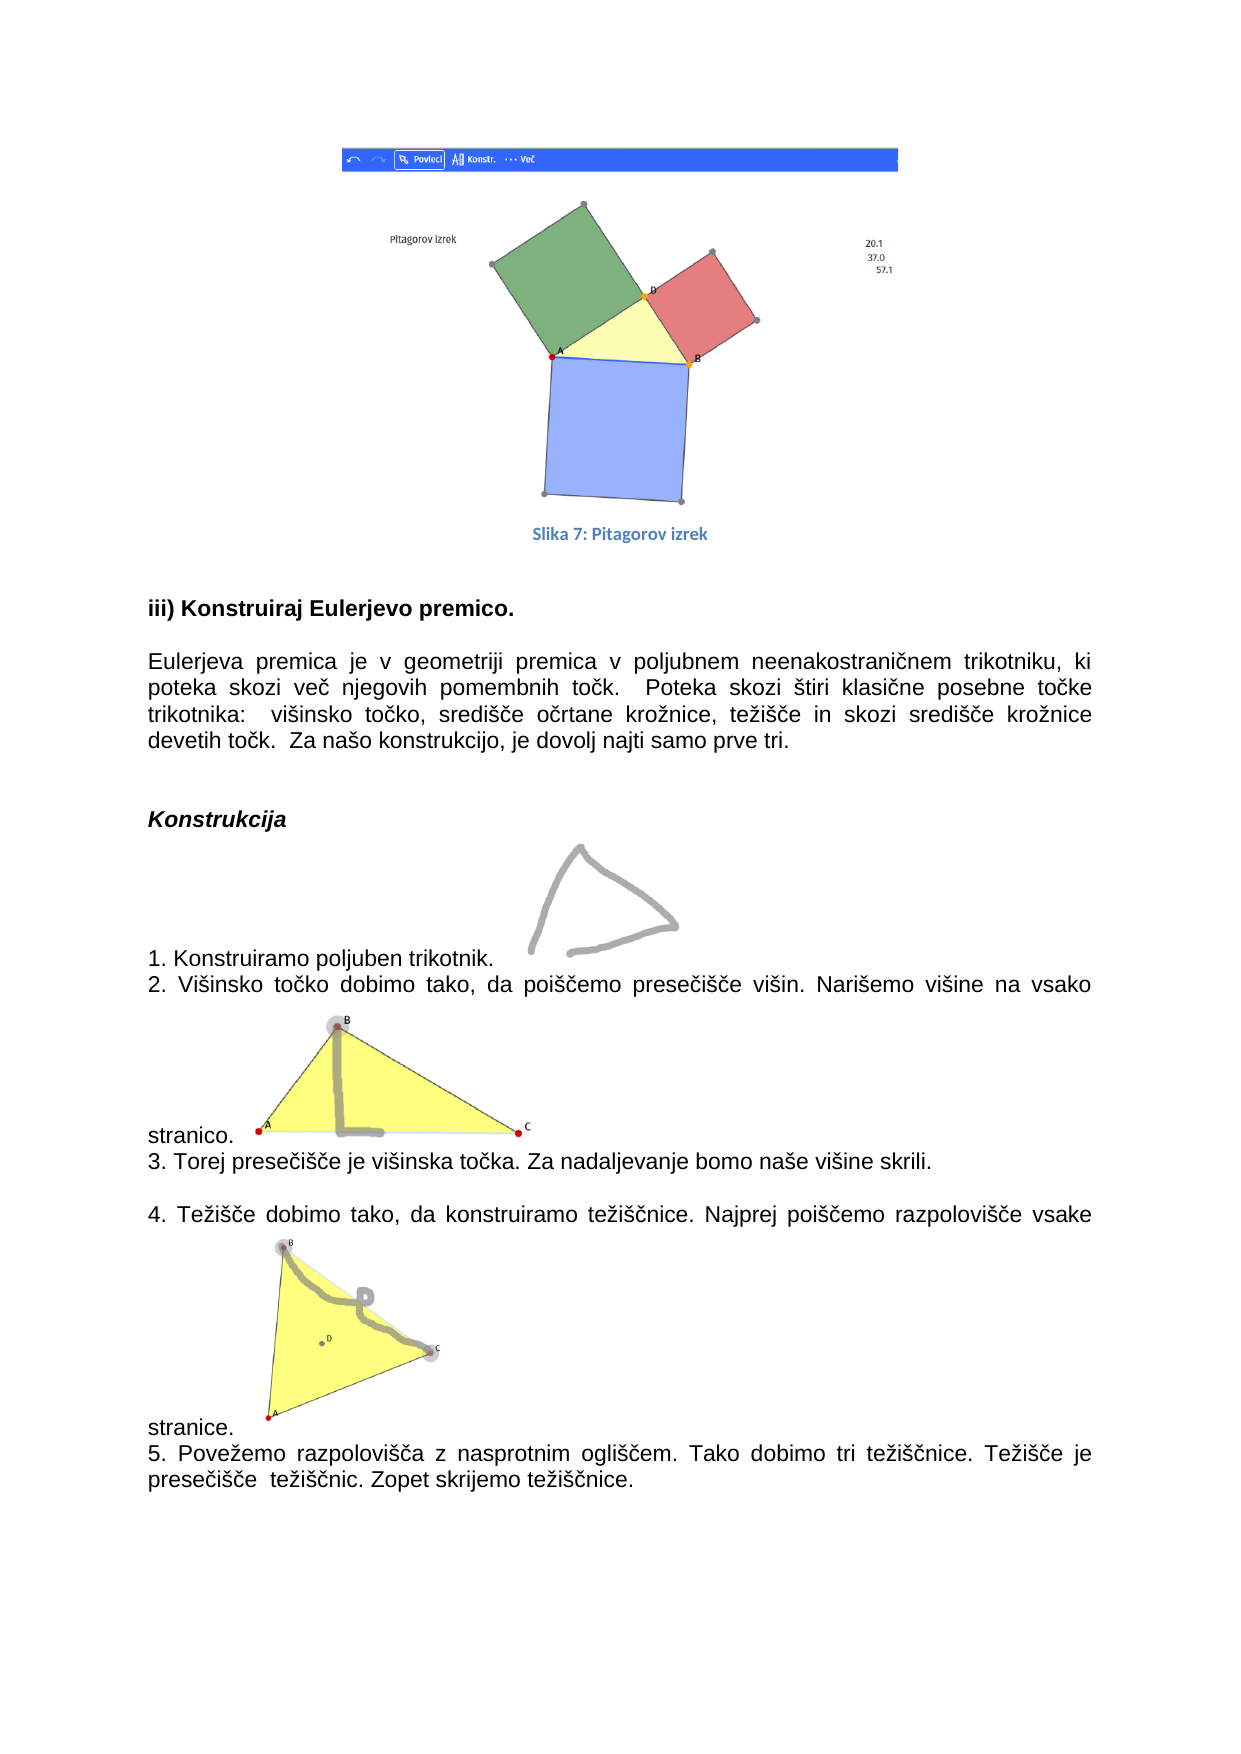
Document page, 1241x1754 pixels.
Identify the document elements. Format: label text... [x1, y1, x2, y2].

text Slika 7: Pitagorov izrek [148, 523, 1093, 546]
text 4. Težišče dobimo tako, da konstruiramo težiščnice. Najprej poiščemo razpolovišče vsake stranice. [148, 1201, 1093, 1440]
text 1. Konstruiramo poljuben trikotnik. [148, 832, 1093, 971]
text iii) Konstruiraj Eulerjevo premico. [148, 595, 1093, 621]
text 3. Torej presečišče je višinska točka. Za nadaljevanje bomo naše višine skrili. [148, 1148, 1093, 1174]
picture [500, 832, 701, 967]
text Eulerjeva premica je v geometriji premica v poljubnem neenakostraničnem trikotniku, ki poteka skozi več njegovih pomembnih točk. Poteka skozi štiri klasične posebne točke trikotnika: višinsko točko, središče očrtane krožnice, težišče in skozi središče krožnice devetih točk. Za našo konstrukcijo, je dovolj najti samo prve tri. [148, 648, 1093, 753]
picture [247, 997, 549, 1144]
picture [342, 147, 899, 523]
picture [240, 1227, 454, 1435]
text 5. Povežemo razpolovišča z nasprotnim ogliščem. Tako dobimo tri težiščnice. Težišče je presečišče težiščnic. Zopet skrijemo težiščnice. [148, 1440, 1093, 1492]
text Konstrukcija [148, 806, 1093, 832]
